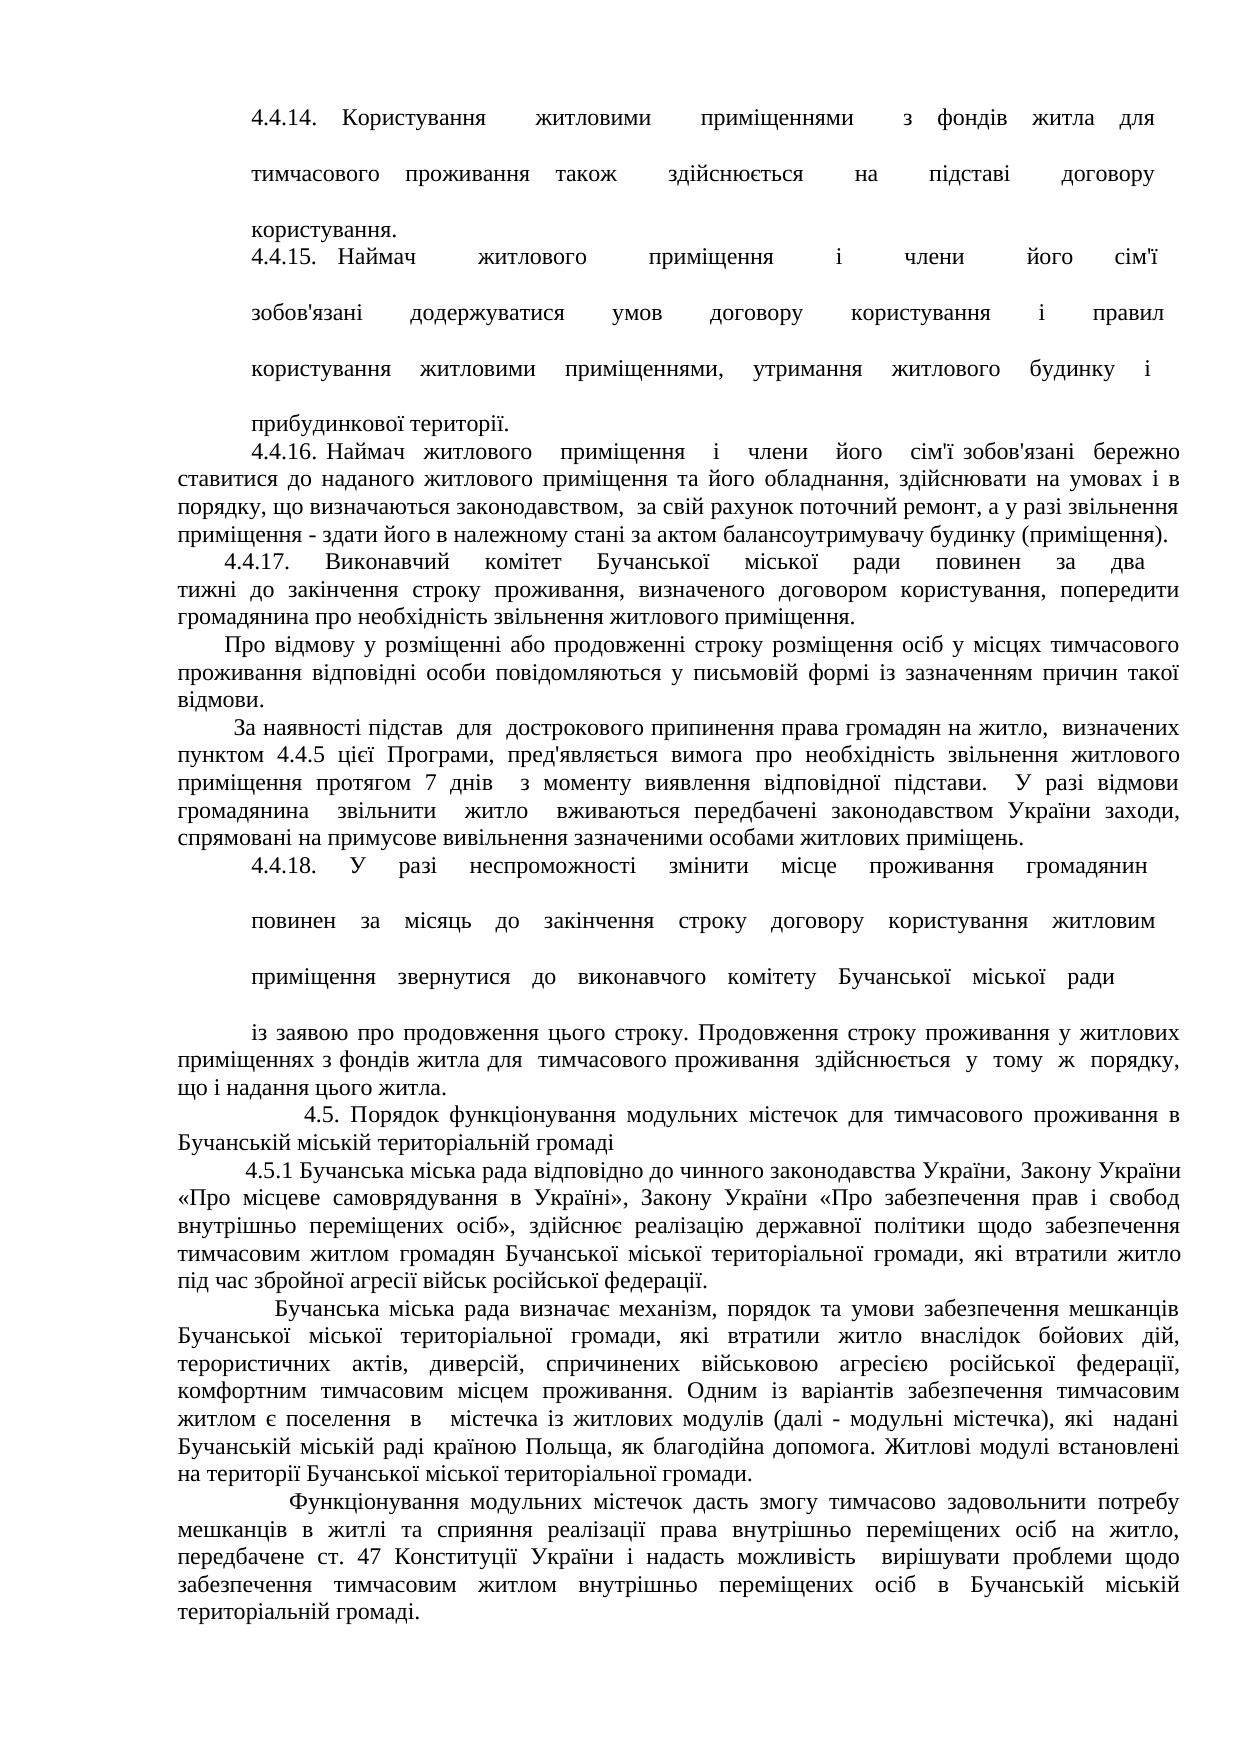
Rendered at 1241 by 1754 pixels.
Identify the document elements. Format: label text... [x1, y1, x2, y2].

text 4.4.15. Наймач житлового приміщення і члени його сім'ї [177, 242, 1181, 298]
text повинен за місяць до закінчення строку договору користування житловим [177, 906, 1181, 962]
text 4.4.17. Виконавчий комітет Бучанської міської ради повинен за два тижні до закінчення строку проживання, визначеного договором користування, попередити громадянина про необхідність звільнення житлового приміщення. [177, 547, 1181, 630]
text 4.5. Порядок функціонування модульних містечок для тимчасового проживання в Бучанській міській територіальній громаді [177, 1101, 1181, 1156]
text Про відмову у розміщенні або продовженні строку розміщення осіб у місцях тимчасового проживання відповідні особи повідомляються у письмовій формі із зазначенням причин такої відмови. [177, 630, 1181, 713]
text Бучанська міська рада визначає механізм, порядок та умови забезпечення мешканців Бучанської міської територіальної громади, які втратили житло внаслідок бойових дій, терористичних актів, диверсій, спричинених військовою агресією російської федерації, комфортним тимчасовим місцем проживання. Одним із варіантів забезпечення тимчасовим житлом є поселення в містечка із житлових модулів (далі - модульні містечка), які надані Бучанській міській раді країною Польща, як благодійна допомога. Житлові модулі встановлені на території Бучанської міської територіальної громади. [177, 1294, 1181, 1487]
text 4.4.14. Користування житловими приміщеннями з фондів житла для [177, 103, 1181, 159]
text тимчасового проживання також здійснюється на підставі договору [177, 159, 1181, 215]
text користування. [177, 215, 1181, 242]
text приміщення звернутися до виконавчого комітету Бучанської міської ради [177, 962, 1181, 1018]
text Функціонування модульних містечок дасть змогу тимчасово задовольнити потребу мешканців в житлі та сприяння реалізації права внутрішньо переміщених осіб на житло, передбачене ст. 47 Конституції України і надасть можливість вирішувати проблеми щодо забезпечення тимчасовим житлом внутрішньо переміщених осіб в Бучанській міській територіальній громаді. [177, 1487, 1181, 1625]
text 4.4.16. Наймач житлового приміщення і члени його сім'ї зобов'язані бережно ставитися до наданого житлового приміщення та його обладнання, здійснювати на умовах і в порядку, що визначаються законодавством, за свій рахунок поточний ремонт, а у разі звільнення приміщення - здати його в належному стані за актом балансоутримувачу будинку (приміщення). [177, 437, 1181, 547]
text із заявою про продовження цього строку. Продовження строку проживання у житлових приміщеннях з фондів житла для тимчасового проживання здійснюється у тому ж порядку, що і надання цього житла. [177, 1018, 1181, 1101]
text користування житловими приміщеннями, утримання житлового будинку і [177, 353, 1181, 409]
text 4.4.18. У разі неспроможності змінити місце проживання громадянин [177, 851, 1181, 906]
text прибудинкової території. [177, 409, 1181, 437]
text За наявності підстав для дострокового припинення права громадян на житло, визначених пунктом 4.4.5 цієї Програми, пред'являється вимога про необхідність звільнення житлового приміщення протягом 7 днів з моменту виявлення відповідної підстави. У разі відмови громадянина звільнити житло вживаються передбачені законодавством України заходи, спрямовані на примусове вивільнення зазначеними особами житлових приміщень. [177, 713, 1181, 851]
text 4.5.1 Бучанська міська рада відповідно до чинного законодавства України, Закону України «Про місцеве самоврядування в Україні», Закону України «Про забезпечення прав і свобод внутрішньо переміщених осіб», здійснює реалізацію державної політики щодо забезпечення тимчасовим житлом громадян Бучанської міської територіальної громади, які втратили житло під час збройної агресії військ російської федерації. [177, 1156, 1181, 1294]
text зобов'язані додержуватися умов договору користування і правил [177, 298, 1181, 353]
